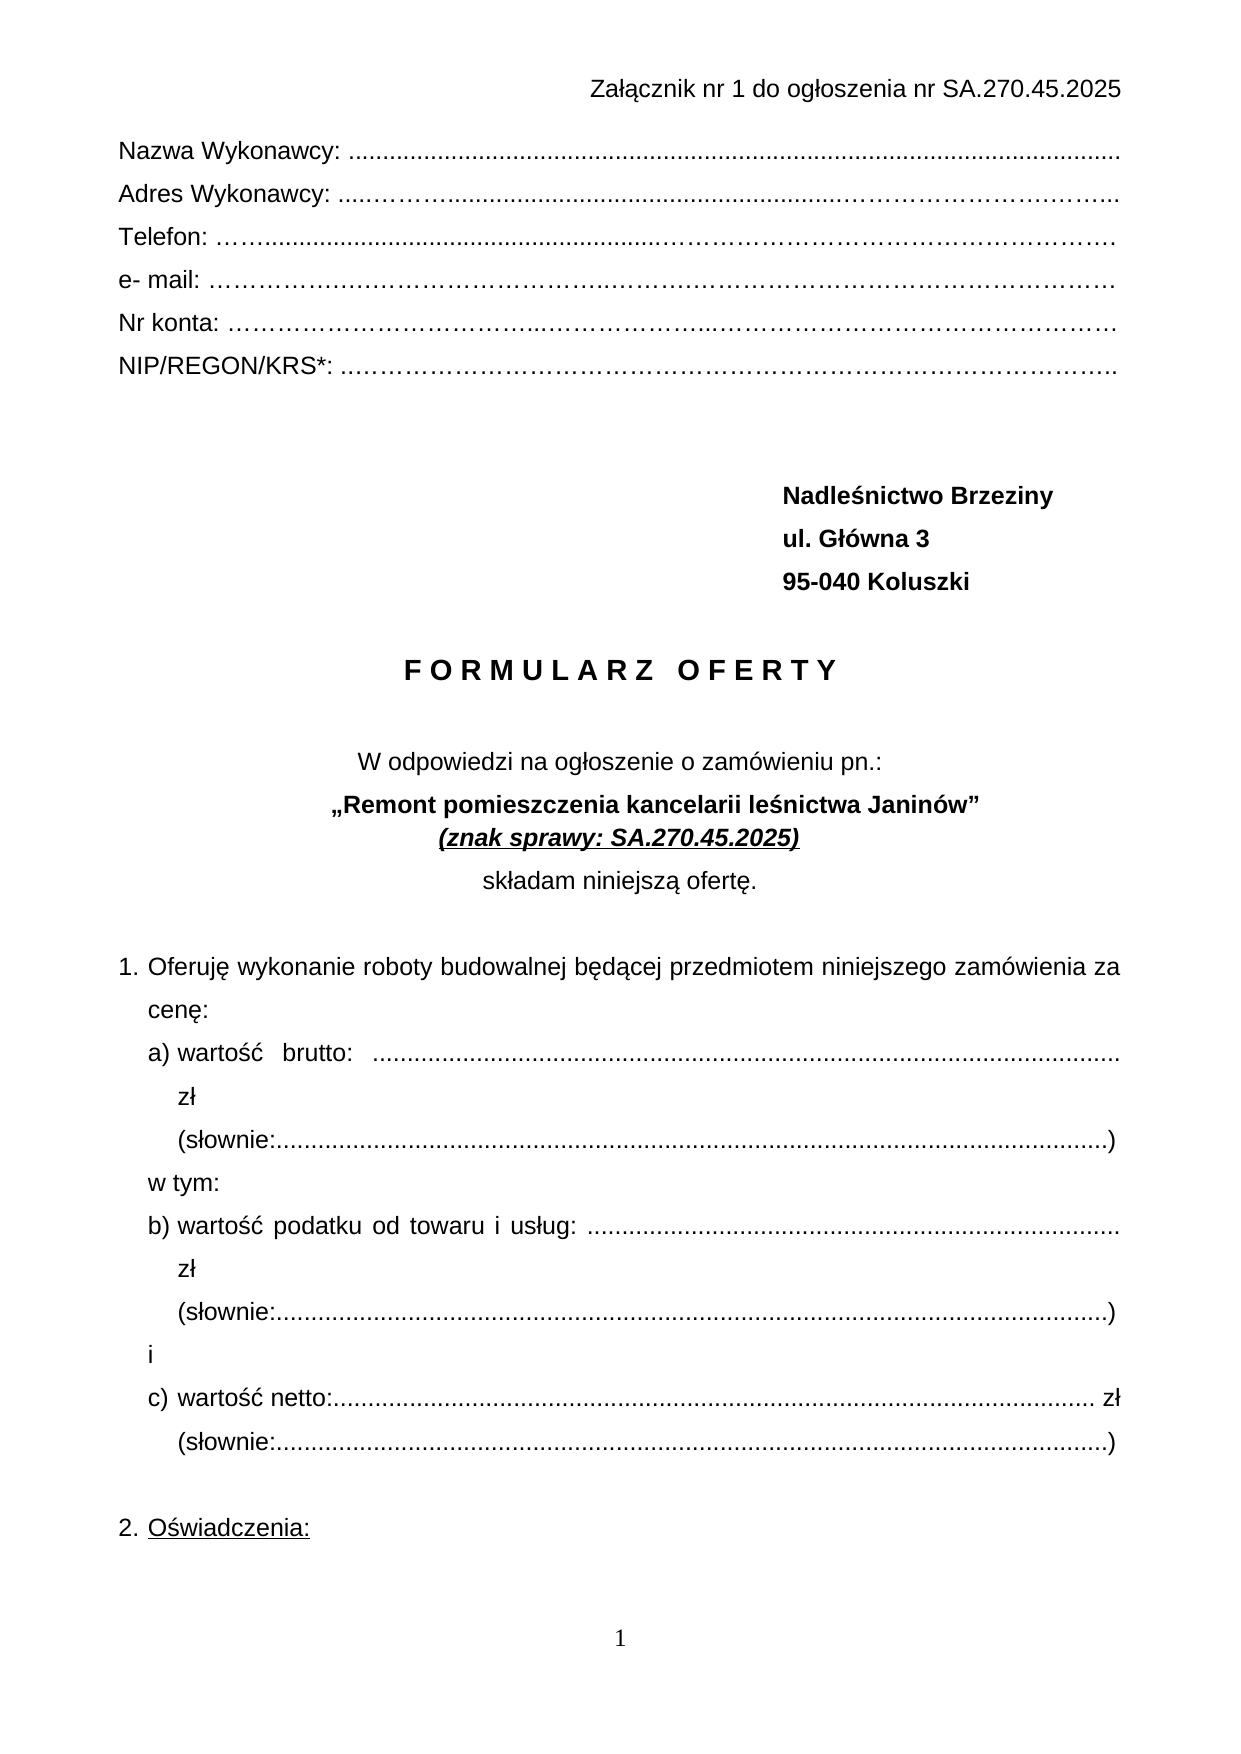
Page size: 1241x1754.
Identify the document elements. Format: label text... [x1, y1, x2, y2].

text NIP/REGON/KRS*: ..……………………………………………………………………………….. [118, 351, 1122, 380]
list Oferuję wykonanie roboty budowalnej będącej przedmiotem niniejszego zamówienia za cenę: [118, 952, 1122, 1024]
text W odpowiedzi na ogłoszenie o zamówieniu pn.: [118, 747, 1122, 775]
text Nadleśnictwo Brzeziny [709, 481, 1122, 509]
text (znak sprawy: SA.270.45.2025) [118, 823, 1122, 851]
text Telefon: ……..........................................................………………………………………………. [118, 222, 1122, 251]
text e- mail: …………….….………………………..……….…………………………………………… [118, 265, 1122, 294]
text ul. Główna 3 [709, 524, 1122, 552]
text Nazwa Wykonawcy: ................................................................................................................. [118, 136, 1122, 164]
list (słownie:........................................................................................................................) [177, 1426, 1122, 1455]
list (słownie:........................................................................................................................) [177, 1297, 1122, 1326]
list (słownie:........................................................................................................................) [177, 1124, 1122, 1153]
list Oświadczenia: [118, 1513, 1122, 1541]
list wartość netto:.............................................................................................................. zł [148, 1383, 1122, 1412]
list „Remont pomieszczenia kancelarii leśnictwa Janinów” [189, 790, 1122, 818]
text 95-040 Koluszki [709, 567, 1122, 596]
text Nr konta: ………………………………...………………...………………………………………… [118, 308, 1122, 337]
text i [148, 1340, 1122, 1369]
text składam niniejszą ofertę. [118, 866, 1122, 894]
list w tym: [148, 1168, 1122, 1196]
list wartość brutto: ............................................................................................................ zł [148, 1038, 1122, 1110]
list wartość podatku od towaru i usług: ............................................................................. zł [148, 1211, 1122, 1283]
text F O R M U L A R Z O F E R T Y [118, 653, 1122, 687]
text Adres Wykonawcy: .....……….........................................................…………………….……... [118, 179, 1122, 207]
